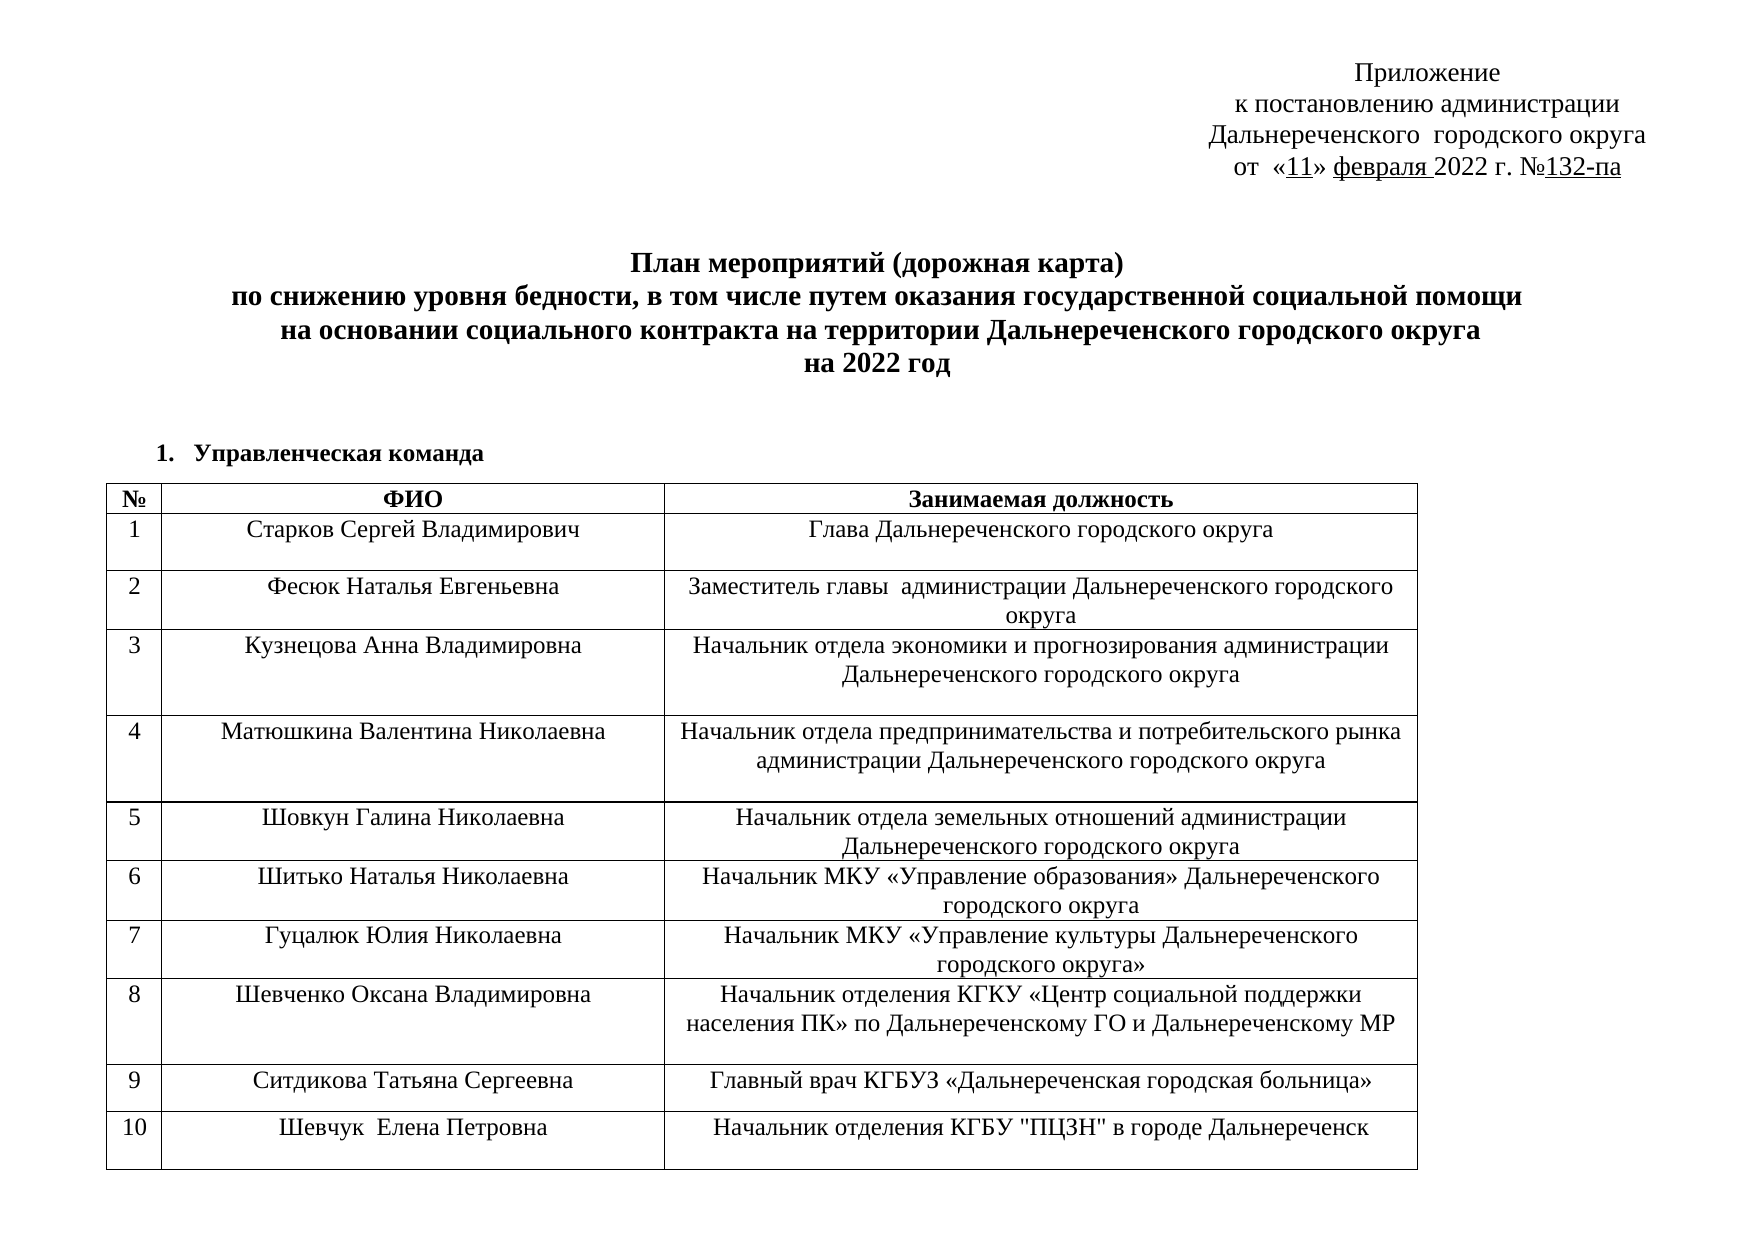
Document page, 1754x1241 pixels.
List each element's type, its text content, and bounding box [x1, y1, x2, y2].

table_cell Начальник отделения КГКУ «Центр социальной поддержки населения ПК» по Дальнереченскому ГО и Дальнереченскому МР [665, 979, 1417, 1064]
table_cell Шевченко Оксана Владимировна [162, 979, 664, 1064]
table_cell Гуцалюк Юлия Николаевна [162, 921, 664, 978]
table_cell Начальник МКУ «Управление культуры Дальнереченского городского округа» [665, 921, 1417, 978]
table_cell Шовкун Галина Николаевна [162, 803, 664, 860]
table_cell Начальник отдела земельных отношений администрации Дальнереченского городского округа [665, 803, 1417, 860]
table_cell 5 [107, 803, 161, 860]
table_cell Начальник отдела предпринимательства и потребительского рынка администрации Дальнереченского городского округа [665, 716, 1417, 801]
table_header № [107, 484, 161, 513]
table_cell Главный врач КГБУЗ «Дальнереченская городская больница» [665, 1065, 1417, 1111]
table_cell 9 [107, 1065, 161, 1111]
table_cell 4 [107, 716, 161, 801]
table_cell Шевчук Елена Петровна [162, 1112, 664, 1169]
table_cell Начальник отдела экономики и прогнозирования администрации Дальнереченского городского округа [665, 630, 1417, 715]
table_cell Ситдикова Татьяна Сергеевна [162, 1065, 664, 1111]
table_cell 2 [107, 571, 161, 629]
table_header ФИО [162, 484, 664, 513]
table_cell Кузнецова Анна Владимировна [162, 630, 664, 715]
text на 2022 год [118, 346, 1636, 379]
table_cell Глава Дальнереченского городского округа [665, 514, 1417, 570]
table_cell Шитько Наталья Николаевна [162, 861, 664, 919]
table_cell 10 [107, 1112, 161, 1169]
table_cell Заместитель главы администрации Дальнереченского городского округа [665, 571, 1417, 629]
table_cell 7 [107, 921, 161, 978]
text на основании социального контракта на территории Дальнереченского городского округа [118, 312, 1636, 346]
table_cell 1 [107, 514, 161, 570]
table_cell Начальник МКУ «Управление образования» Дальнереченского городского округа [665, 861, 1417, 919]
table_cell 8 [107, 979, 161, 1064]
table_cell 6 [107, 861, 161, 919]
table_header Занимаемая должность [665, 484, 1417, 513]
text План мероприятий (дорожная карта) [118, 245, 1636, 278]
table_cell Начальник отделения КГБУ "ПЦЗН" в городе Дальнереченск [665, 1112, 1417, 1169]
text по снижению уровня бедности, в том числе путем оказания государственной социальной помощи [118, 278, 1636, 312]
table_cell Матюшкина Валентина Николаевна [162, 716, 664, 801]
table_cell Старков Сергей Владимирович [162, 514, 664, 570]
list Управленческая команда [156, 438, 1636, 466]
table_cell Фесюк Наталья Евгеньевна [162, 571, 664, 629]
table_cell 3 [107, 630, 161, 715]
